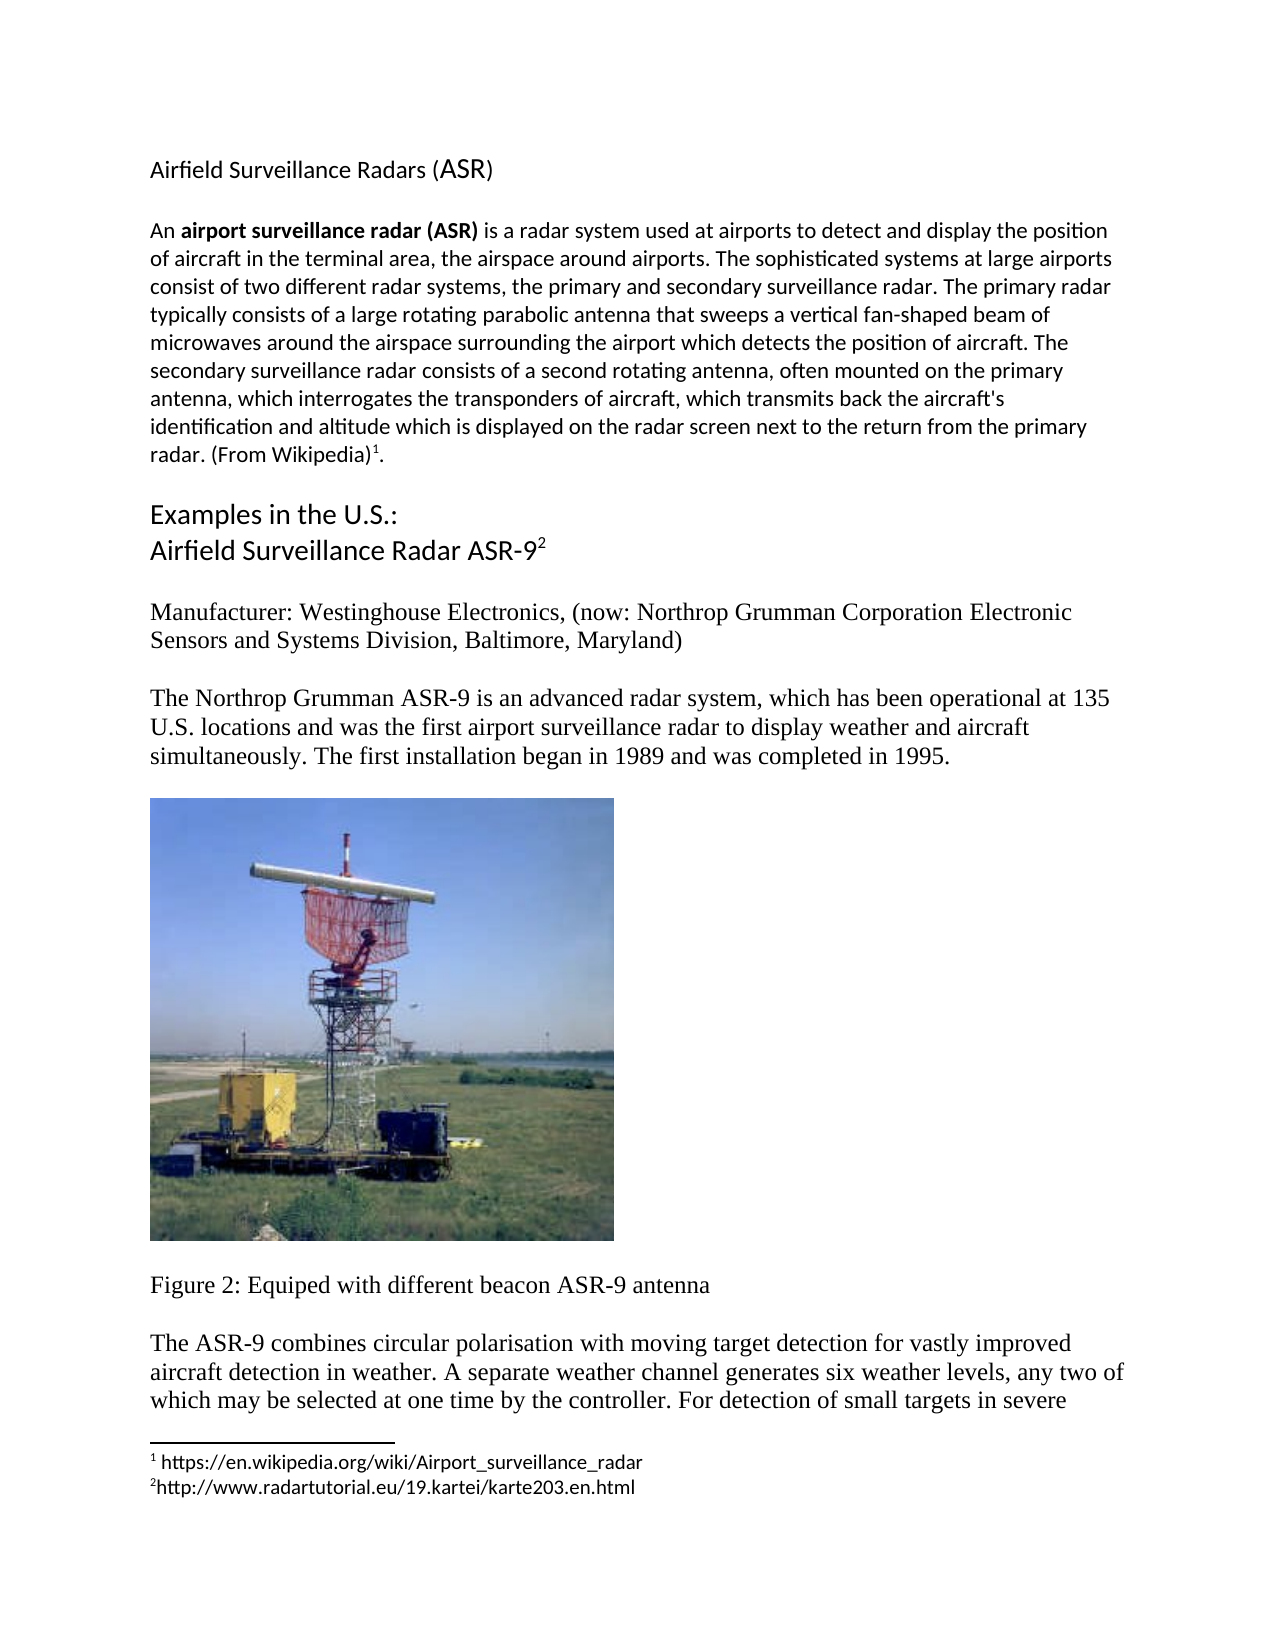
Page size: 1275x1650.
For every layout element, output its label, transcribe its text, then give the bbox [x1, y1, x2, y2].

text Airfield Surveillance Radar ASR-9 [150, 532, 1125, 568]
text An airport surveillance radar (ASR) is a radar system used at airports to detect and display the position of aircraft in the terminal area, the airspace around airports. The sophisticated systems at large airports consist of two different radar systems, the primary and secondary surveillance radar. The primary radar typically consists of a large rotating parabolic antenna that sweeps a vertical fan-shaped beam of microwaves around the airspace surrounding the airport which detects the position of aircraft. The secondary surveillance radar consists of a second rotating antenna, often mounted on the primary antenna, which interrogates the transponders of aircraft, which transmits back the aircraft's identification and altitude which is displayed on the radar screen next to the return from the primary radar. (From Wikipedia). [150, 216, 1125, 468]
text Manufacturer: Westinghouse Electronics, (now: Northrop Grumman Corporation Electronic Sensors and Systems Division, Baltimore, Maryland) [150, 597, 1125, 654]
text Examples in the U.S.: [150, 496, 1125, 532]
text The Northrop Grumman ASR-9 is an advanced radar system, which has been operational at 135 U.S. locations and was the first airport surveillance radar to display weather and aircraft simultaneously. The first installation began in 1989 and was completed in 1995. [150, 683, 1125, 770]
picture [150, 798, 614, 1241]
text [150, 1328, 1125, 1414]
text Airfield Surveillance Radars (ASR) [150, 150, 1125, 186]
text Figure 2: Equiped with different beacon ASR-9 antenna [150, 1270, 1125, 1299]
